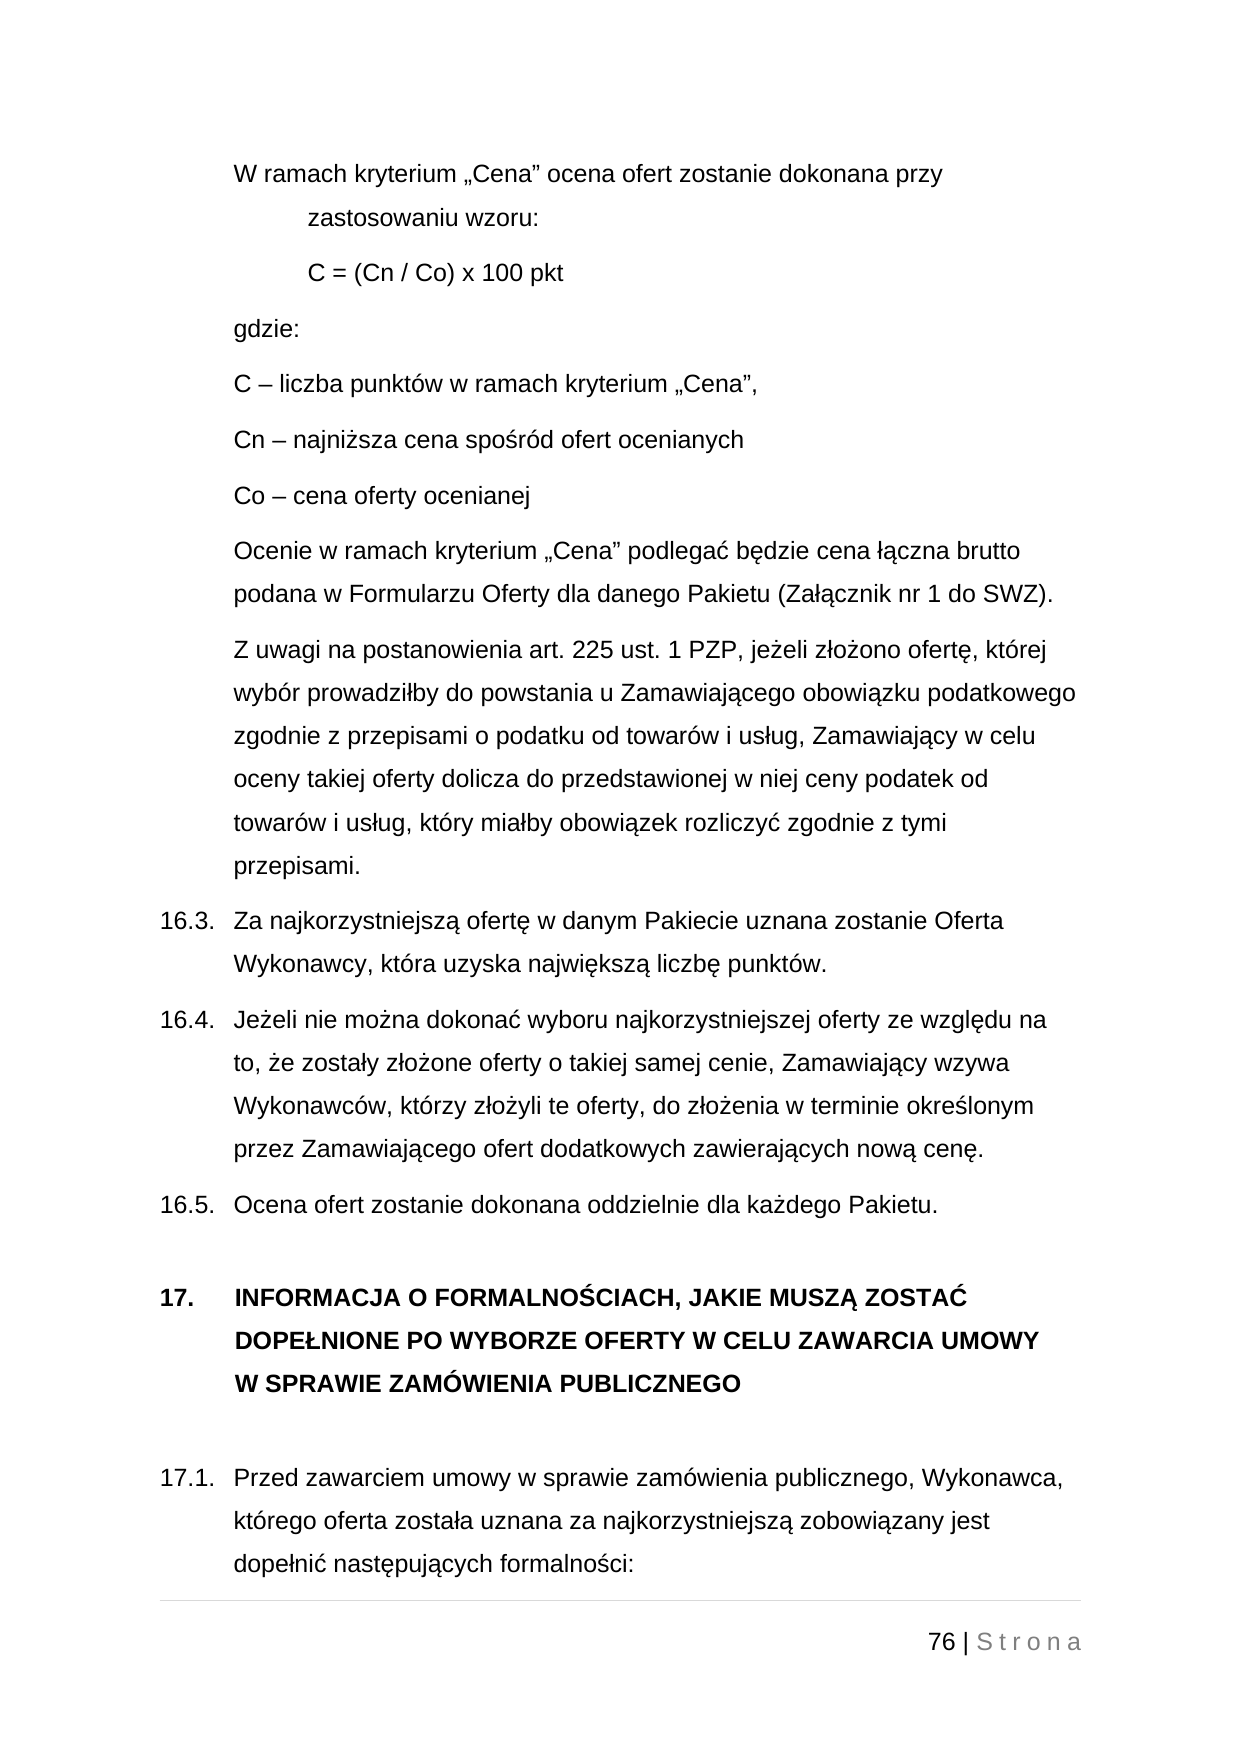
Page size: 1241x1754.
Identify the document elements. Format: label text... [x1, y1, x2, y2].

text Ocenie w ramach kryterium „Cena” podlegać będzie cena łączna brutto podana w Formularzu Oferty dla danego Pakietu (Załącznik nr 1 do SWZ). [233, 536, 1081, 608]
text C = (Cn / Co) x 100 pkt [307, 258, 1081, 287]
text Co – cena oferty ocenianej [233, 481, 1081, 509]
text C – liczba punktów w ramach kryterium „Cena”, [233, 369, 1081, 398]
text gdzie: [233, 314, 1081, 343]
text 16.3. Za najkorzystniejszą ofertę w danym Pakiecie uznana zostanie Oferta Wykonawcy, która uzyska największą liczbę punktów. [159, 906, 1081, 978]
text Z uwagi na postanowienia art. 225 ust. 1 PZP, jeżeli złożono ofertę, której wybór prowadziłby do powstania u Zamawiającego obowiązku podatkowego zgodnie z przepisami o podatku od towarów i usług, Zamawiający w celu oceny takiej oferty dolicza do przedstawionej w niej ceny podatek od towarów i usług, który miałby obowiązek rozliczyć zgodnie z tymi przepisami. [233, 635, 1081, 879]
subtitle INFORMACJA O FORMALNOŚCIACH, JAKIE MUSZĄ ZOSTAĆ DOPEŁNIONE PO WYBORZE OFERTY W CELU ZAWARCIA UMOWY W SPRAWIE ZAMÓWIENIA PUBLICZNEGO [159, 1283, 1081, 1398]
text 16.4. Jeżeli nie można dokonać wyboru najkorzystniejszej oferty ze względu na to, że zostały złożone oferty o takiej samej cenie, Zamawiający wzywa Wykonawców, którzy złożyli te oferty, do złożenia w terminie określonym przez Zamawiającego ofert dodatkowych zawierających nową cenę. [159, 1005, 1081, 1163]
text W ramach kryterium „Cena” ocena ofert zostanie dokonana przy zastosowaniu wzoru: [233, 159, 1081, 231]
text 16.5. Ocena ofert zostanie dokonana oddzielnie dla każdego Pakietu. [159, 1190, 1081, 1219]
text Cn – najniższa cena spośród ofert ocenianych [233, 425, 1081, 454]
text 17.1. Przed zawarciem umowy w sprawie zamówienia publicznego, Wykonawca, którego oferta została uznana za najkorzystniejszą zobowiązany jest dopełnić następujących formalności: [159, 1463, 1081, 1578]
